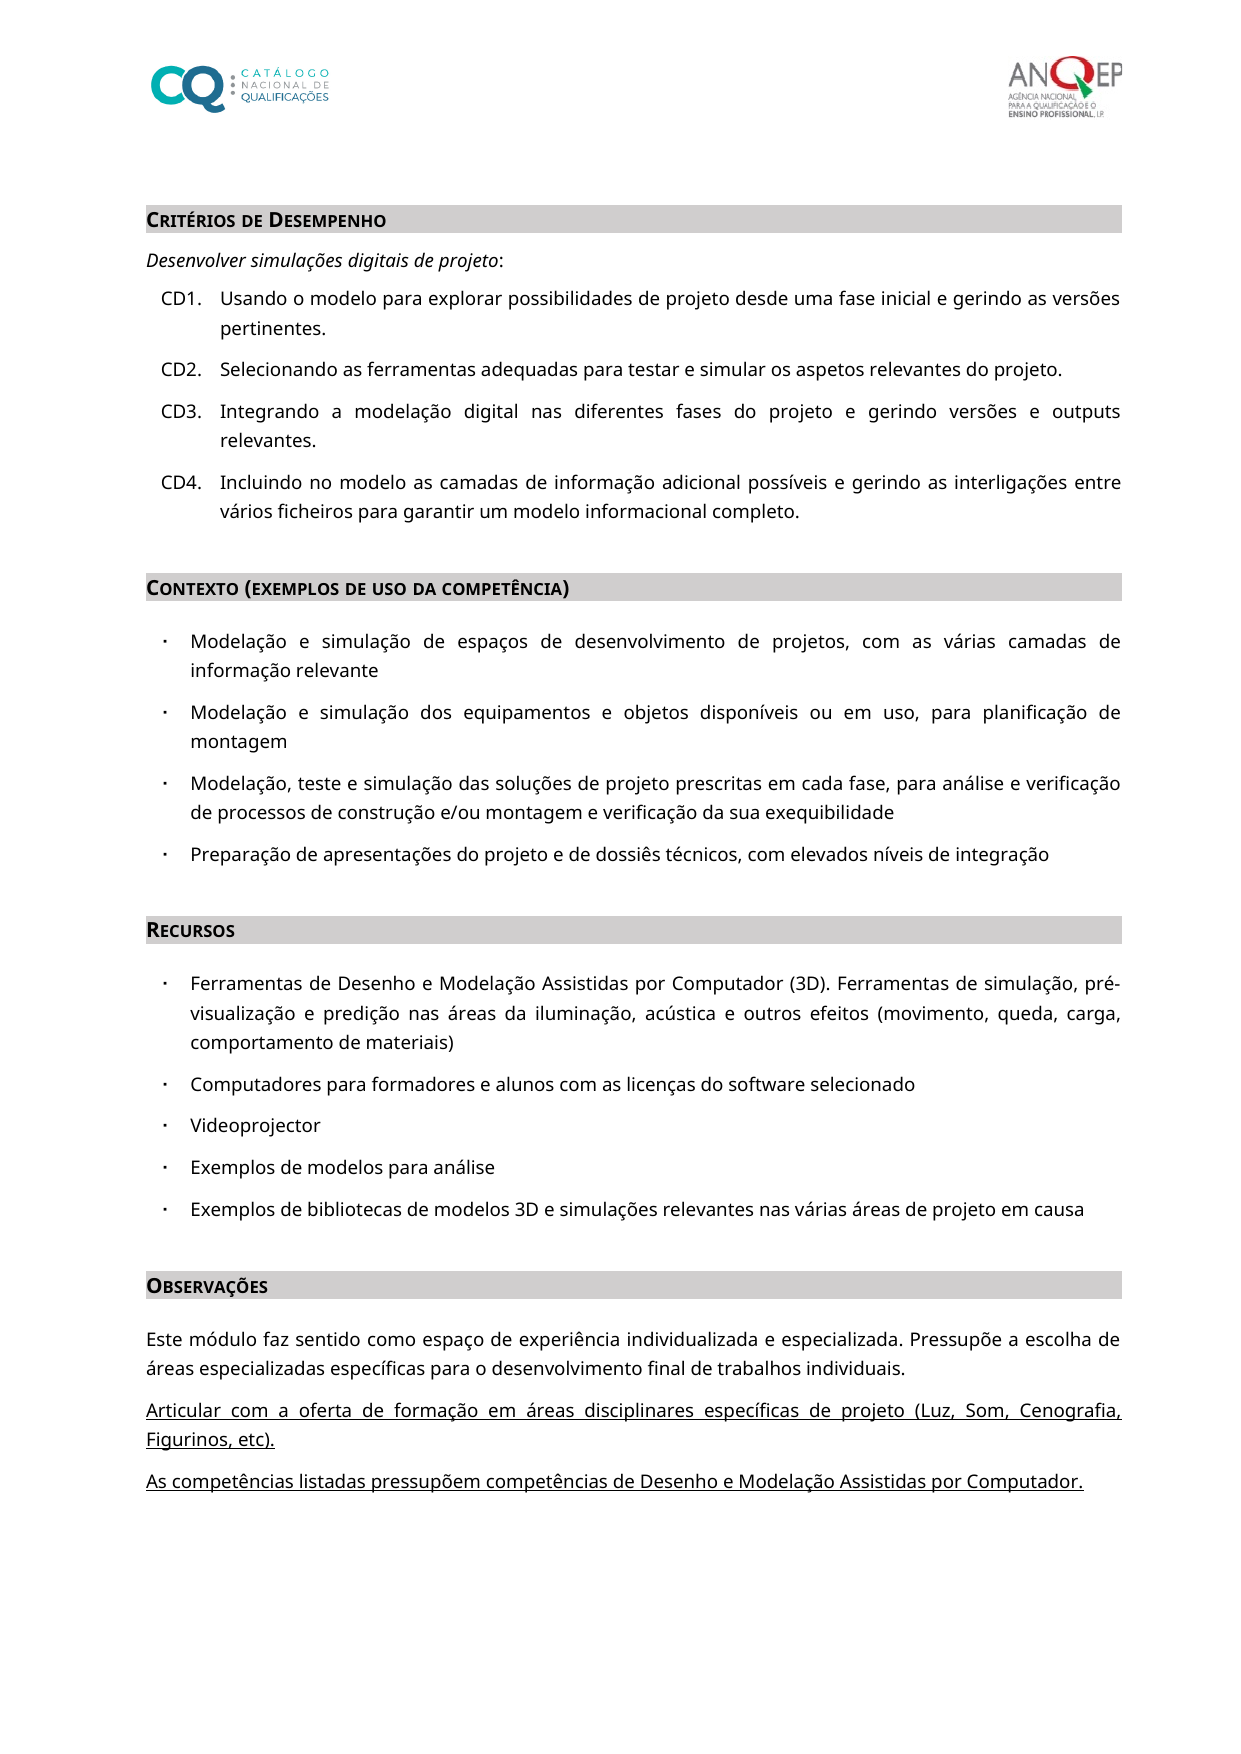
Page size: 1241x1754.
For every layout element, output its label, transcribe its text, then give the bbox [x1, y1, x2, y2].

text Articular com a oferta de formação em áreas disciplinares específicas de projeto (Luz, Som, Cenografia, Figurinos, etc). [146, 1420, 1122, 1452]
picture [1008, 56, 1123, 120]
picture [145, 47, 334, 131]
text Este módulo faz sentido como espaço de experiência individualizada e especializada. Pressupõe a escolha de áreas especializadas específicas para o desenvolvimento final de trabalhos individuais. [146, 1326, 1122, 1381]
text CD2. Selecionando as ferramentas adequadas para testar e simular os aspetos relevantes do projeto. [161, 357, 1122, 382]
text As competências listadas pressupõem competências de Desenho e Modelação Assistidas por Computador. [146, 1468, 1122, 1493]
text Observações [146, 1271, 1122, 1299]
text CD1. Usando o modelo para explorar possibilidades de projeto desde uma fase inicial e gerindo as versões pertinentes. [161, 286, 1122, 340]
text Recursos [146, 916, 1122, 944]
text Desenvolver simulações digitais de projeto: [146, 247, 1122, 273]
list Videoprojector [161, 1113, 1122, 1138]
text CD4. Incluindo no modelo as camadas de informação adicional possíveis e gerindo as interligações entre vários ficheiros para garantir um modelo informacional completo. [161, 469, 1122, 524]
list Preparação de apresentações do projeto e de dossiês técnicos, com elevados níveis de integração [161, 841, 1122, 867]
text Critérios de Desempenho [146, 205, 1122, 233]
list Modelação e simulação dos equipamentos e objetos disponíveis ou em uso, para planificação de montagem [161, 699, 1122, 754]
text Contexto (exemplos de uso da competência) [146, 573, 1122, 601]
list Computadores para formadores e alunos com as licenças do software selecionado [161, 1071, 1122, 1097]
text Articular com a oferta de formação em áreas disciplinares específicas de projeto (Luz, Som, Cenografia, Figurinos, etc). [146, 1397, 1122, 1419]
list Exemplos de bibliotecas de modelos 3D e simulações relevantes nas várias áreas de projeto em causa [161, 1196, 1122, 1222]
list Exemplos de modelos para análise [161, 1154, 1122, 1180]
list Modelação e simulação de espaços de desenvolvimento de projetos, com as várias camadas de informação relevante [161, 628, 1122, 683]
text CD3. Integrando a modelação digital nas diferentes fases do projeto e gerindo versões e outputs relevantes. [161, 398, 1122, 453]
list Modelação, teste e simulação das soluções de projeto prescritas em cada fase, para análise e verificação de processos de construção e/ou montagem e verificação da sua exequibilidade [161, 770, 1122, 825]
list Ferramentas de Desenho e Modelação Assistidas por Computador (3D). Ferramentas de simulação, pré-visualização e predição nas áreas da iluminação, acústica e outros efeitos (movimento, queda, carga, comportamento de materiais) [161, 971, 1122, 1055]
